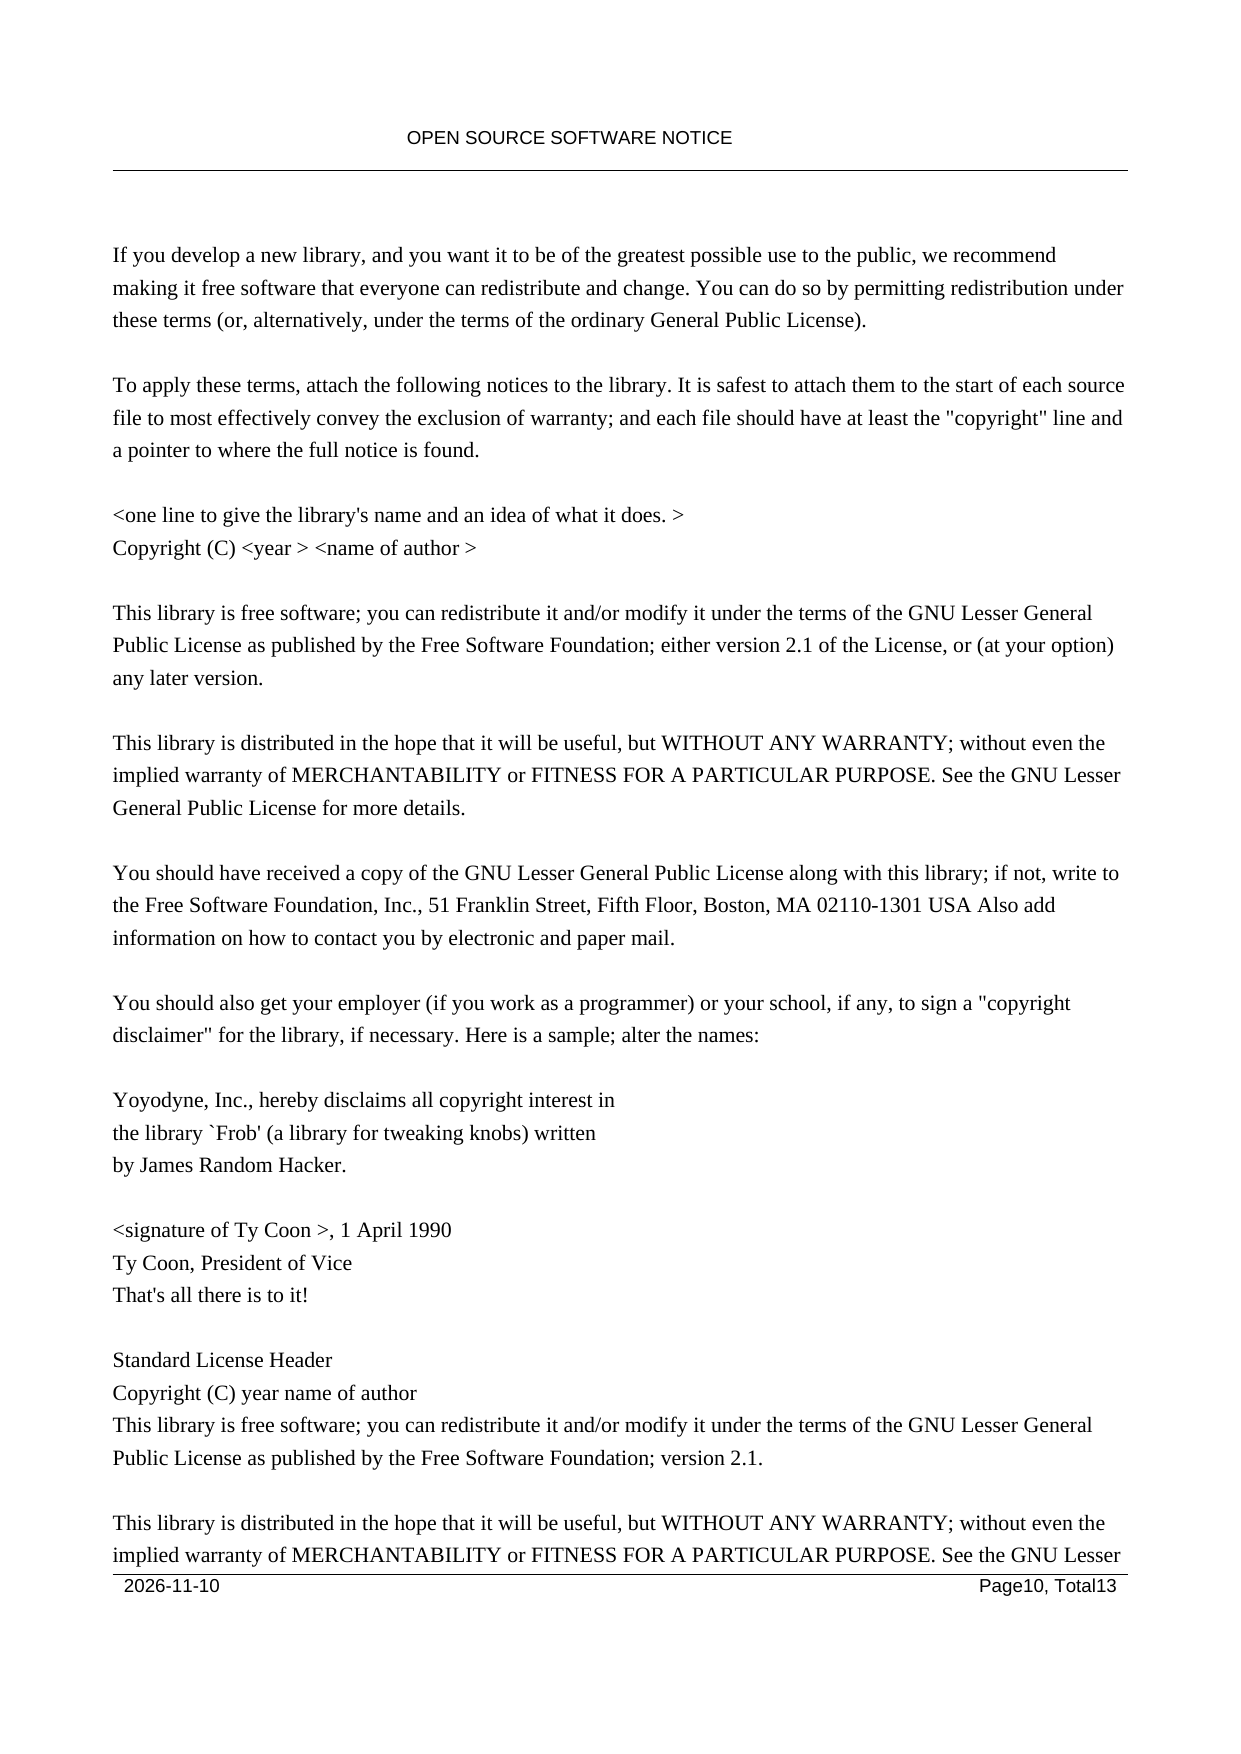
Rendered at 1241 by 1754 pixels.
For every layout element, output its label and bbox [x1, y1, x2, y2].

text [112, 206, 1128, 1571]
